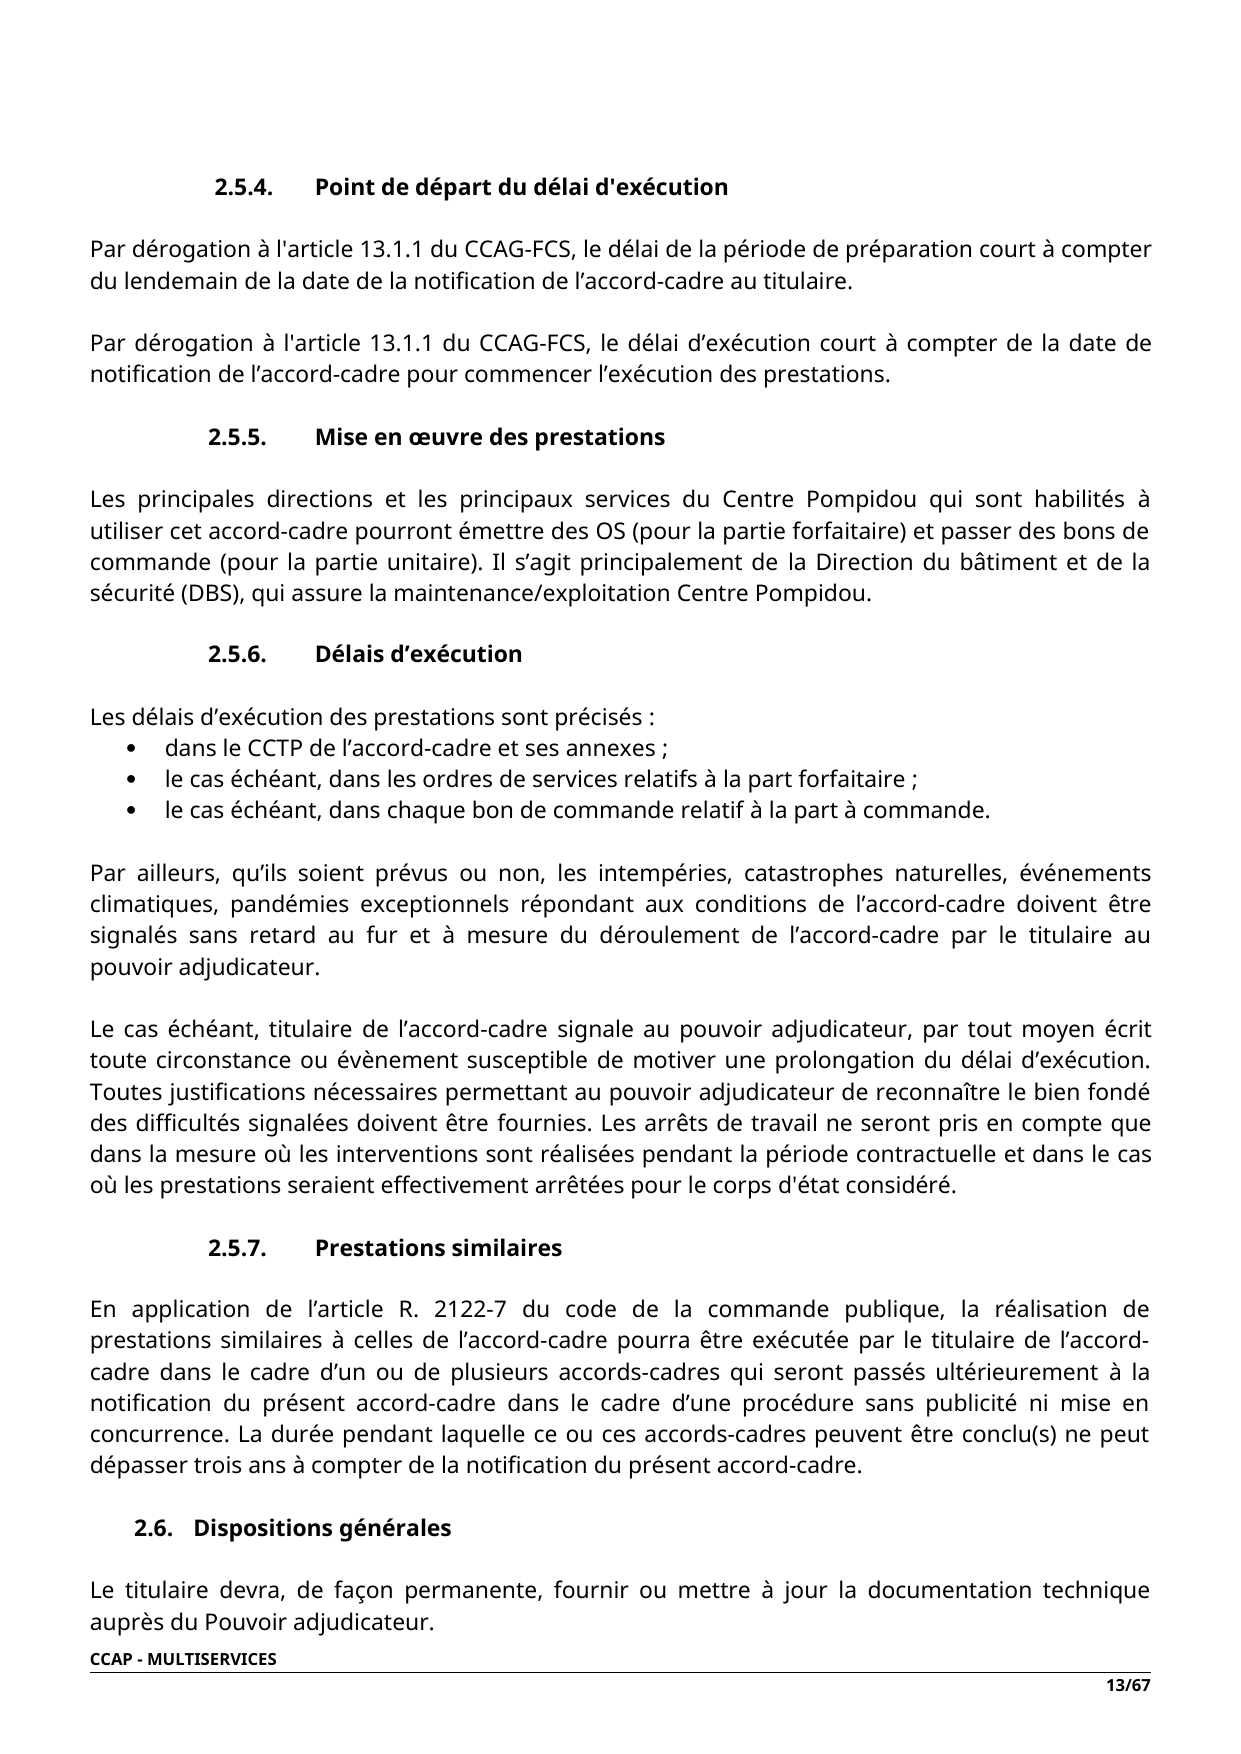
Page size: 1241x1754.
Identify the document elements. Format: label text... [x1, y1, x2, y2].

text Le titulaire devra, de façon permanente, fournir ou mettre à jour la documentation technique auprès du Pouvoir adjudicateur. [89, 1574, 1152, 1637]
text Par dérogation à l'article 13.1.1 du CCAG-FCS, le délai de la période de préparation court à compter du lendemain de la date de la notification de l’accord-cadre au titulaire. [89, 233, 1152, 296]
list Mise en œuvre des prestations [208, 421, 1152, 452]
list Délais d’exécution [208, 638, 1152, 669]
list le cas échéant, dans chaque bon de commande relatif à la part à commande. [127, 794, 1152, 826]
list Prestations similaires [208, 1232, 1152, 1263]
text Les délais d’exécution des prestations sont précisés : [89, 701, 1152, 732]
list le cas échéant, dans les ordres de services relatifs à la part forfaitaire ; [127, 763, 1152, 794]
list En application de l’article R. 2122-7 du code de la commande publique, la réalisation de prestations similaires à celles de l’accord-cadre pourra être exécutée par le titulaire de l’accord-cadre dans le cadre d’un ou de plusieurs accords-cadres qui seront passés ultérieurement à la notification du présent accord-cadre dans le cadre d’une procédure sans publicité ni mise en concurrence. La durée pendant laquelle ce ou ces accords-cadres peuvent être conclu(s) ne peut dépasser trois ans à compter de la notification du présent accord-cadre. [89, 1293, 1151, 1480]
text Les principales directions et les principaux services du Centre Pompidou qui sont habilités à utiliser cet accord-cadre pourront émettre des OS (pour la partie forfaitaire) et passer des bons de commande (pour la partie unitaire). Il s’agit principalement de la Direction du bâtiment et de la sécurité (DBS), qui assure la maintenance/exploitation Centre Pompidou. [89, 483, 1151, 608]
list Dispositions générales [134, 1512, 1152, 1543]
text Par dérogation à l'article 13.1.1 du CCAG-FCS, le délai d’exécution court à compter de la date de notification de l’accord-cadre pour commencer l’exécution des prestations. [89, 327, 1152, 389]
list dans le CCTP de l’accord-cadre et ses annexes ; [127, 732, 1152, 763]
text Le cas échéant, titulaire de l’accord-cadre signale au pouvoir adjudicateur, par tout moyen écrit toute circonstance ou évènement susceptible de motiver une prolongation du délai d’exécution. Toutes justifications nécessaires permettant au pouvoir adjudicateur de reconnaître le bien fondé des difficultés signalées doivent être fournies. Les arrêts de travail ne seront pris en compte que dans la mesure où les interventions sont réalisées pendant la période contractuelle et dans le cas où les prestations seraient effectivement arrêtées pour le corps d'état considéré. [89, 1013, 1152, 1201]
text Par ailleurs, qu’ils soient prévus ou non, les intempéries, catastrophes naturelles, événements climatiques, pandémies exceptionnels répondant aux conditions de l’accord-cadre doivent être signalés sans retard au fur et à mesure du déroulement de l’accord-cadre par le titulaire au pouvoir adjudicateur. [89, 857, 1152, 982]
list Point de départ du délai d'exécution [214, 171, 1152, 202]
